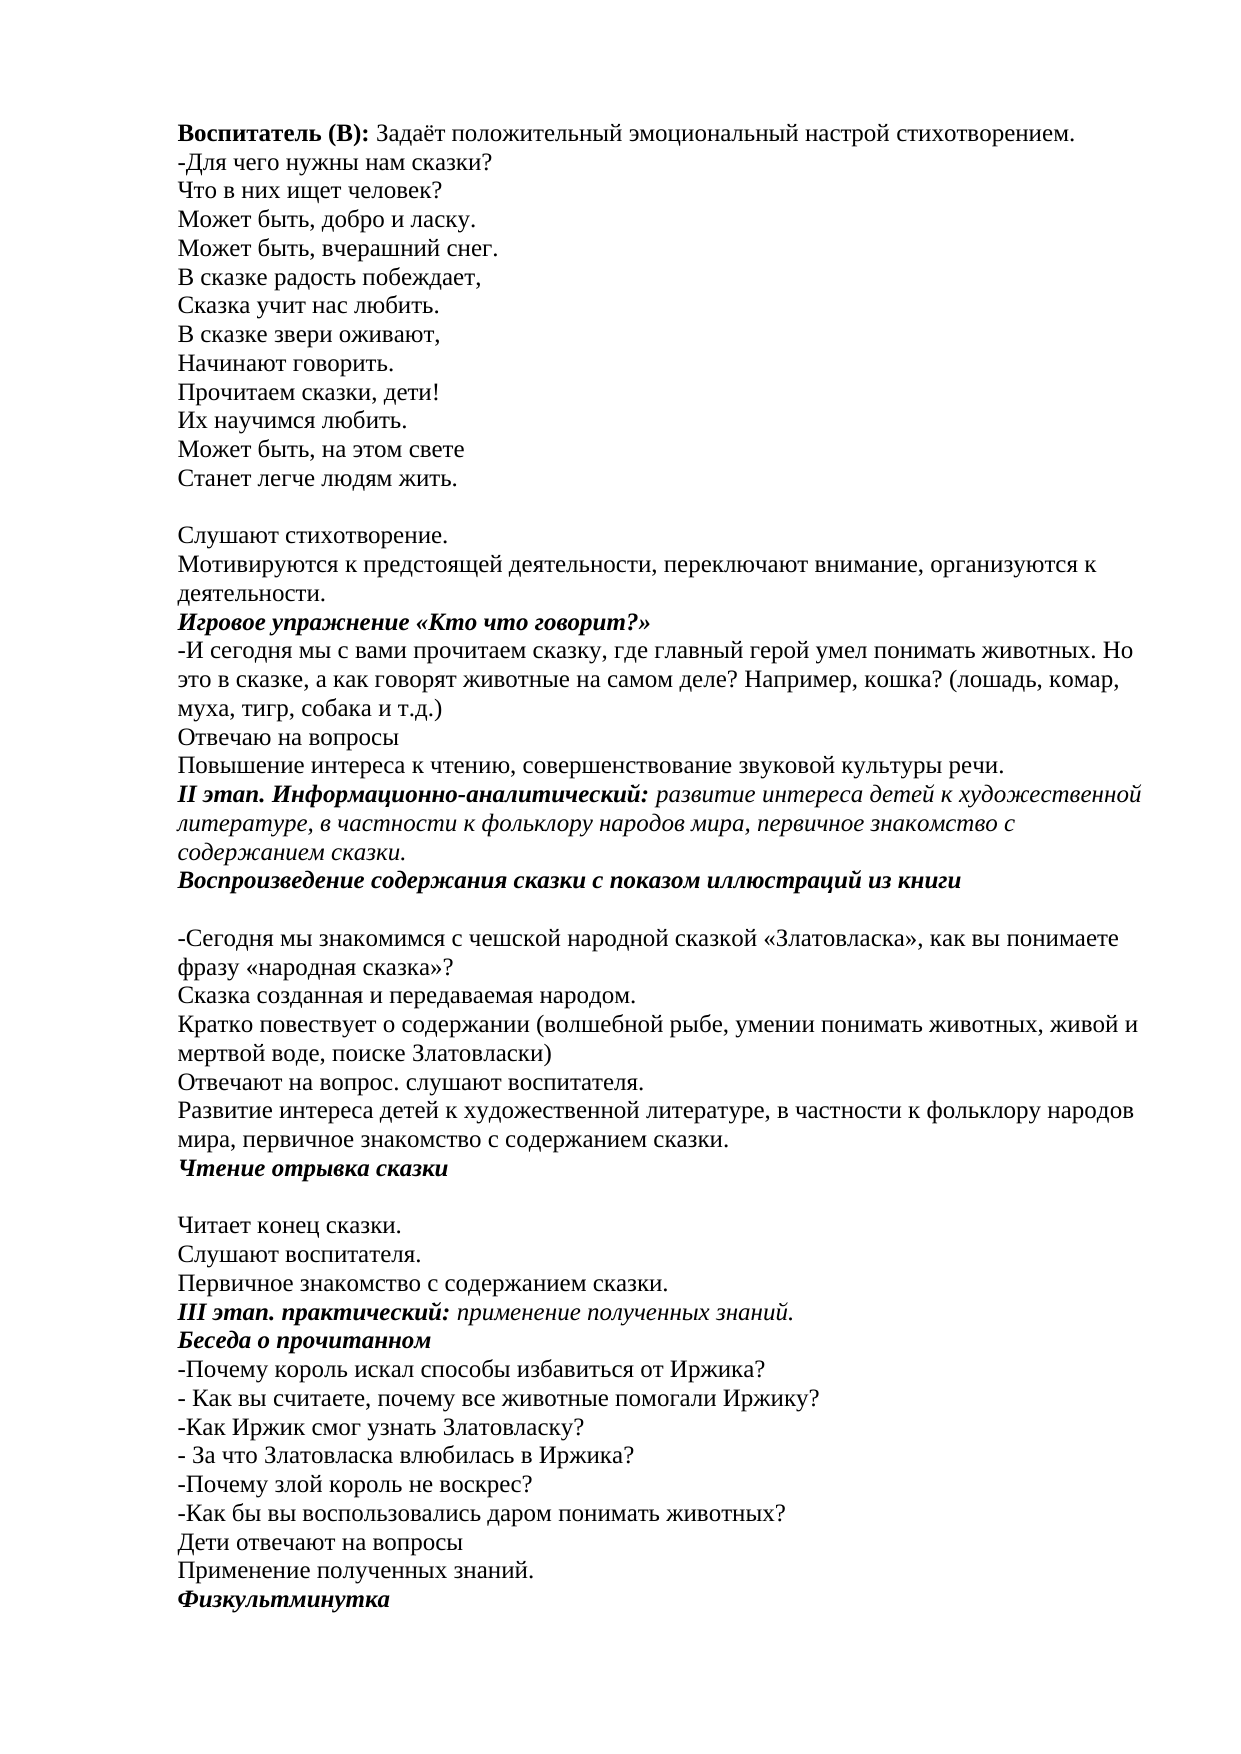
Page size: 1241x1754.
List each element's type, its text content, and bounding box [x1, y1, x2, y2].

text Станет легче людям жить. [177, 463, 1152, 492]
text Мотивируются к предстоящей деятельности, переключают внимание, организуются к деятельности. [177, 549, 1152, 607]
text Развитие интереса детей к художественной литературе, в частности к фольклору народов мира, первичное знакомство с содержанием сказки. [177, 1096, 1152, 1153]
text Сказка учит нас любить. [177, 291, 1152, 319]
text - Как вы считаете, почему все животные помогали Иржику? [177, 1383, 1152, 1412]
text Применение полученных знаний. [177, 1556, 1152, 1584]
text Первичное знакомство с содержанием сказки. [177, 1268, 1152, 1297]
text Беседа о прочитанном [177, 1326, 1152, 1354]
text Что в них ищет человек? [177, 176, 1152, 204]
text -И сегодня мы с вами прочитаем сказку, где главный герой умел понимать животных. Но это в сказке, а как говорят животные на самом деле? Например, кошка? (лошадь, комар, муха, тигр, собака и т.д.) [177, 636, 1152, 722]
text III этап. практический: применение полученных знаний. [177, 1297, 1152, 1326]
text Слушают стихотворение. [177, 521, 1152, 549]
text - За что Златовласка влюбилась в Иржика? [177, 1441, 1152, 1469]
text Читает конец сказки. [177, 1211, 1152, 1239]
text Кратко повествует о содержании (волшебной рыбе, умении понимать животных, живой и мертвой воде, поиске Златовласки) [177, 1009, 1152, 1067]
text Может быть, добро и ласку. [177, 204, 1152, 233]
text Игровое упражнение «Кто что говорит?» [177, 607, 1152, 636]
text -Как бы вы воспользовались даром понимать животных? [177, 1498, 1152, 1527]
text Начинают говорить. [177, 348, 1152, 377]
text -Сегодня мы знакомимся с чешской народной сказкой «Златовласка», как вы понимаете фразу «народная сказка»? [177, 923, 1152, 981]
text Отвечаю на вопросы [177, 722, 1152, 751]
text Может быть, на этом свете [177, 434, 1152, 463]
text Сказка созданная и передаваемая народом. [177, 981, 1152, 1009]
text II этап. Информационно-аналитический: развитие интереса детей к художественной литературе, в частности к фольклору народов мира, первичное знакомство с содержанием сказки. [177, 779, 1152, 866]
text Отвечают на вопрос. слушают воспитателя. [177, 1067, 1152, 1096]
text В сказке звери оживают, [177, 319, 1152, 348]
text Воспроизведение содержания сказки с показом иллюстраций из книги [177, 866, 1152, 894]
text В сказке радость побеждает, [177, 262, 1152, 291]
text Их научимся любить. [177, 406, 1152, 434]
text -Почему злой король не воскрес? [177, 1469, 1152, 1498]
text Повышение интереса к чтению, совершенствование звуковой культуры речи. [177, 751, 1152, 779]
text -Почему король искал способы избавиться от Иржика? [177, 1354, 1152, 1383]
text Прочитаем сказки, дети! [177, 377, 1152, 406]
text Дети отвечают на вопросы [177, 1527, 1152, 1556]
text Воспитатель (В): Задаёт положительный эмоциональный настрой стихотворением. [177, 118, 1152, 147]
text -Для чего нужны нам сказки? [177, 147, 1152, 176]
text Слушают воспитателя. [177, 1239, 1152, 1268]
text Чтение отрывка сказки [177, 1153, 1152, 1182]
text -Как Иржик смог узнать Златовласку? [177, 1412, 1152, 1441]
text Физкультминутка [177, 1584, 1152, 1613]
text Может быть, вчерашний снег. [177, 233, 1152, 262]
